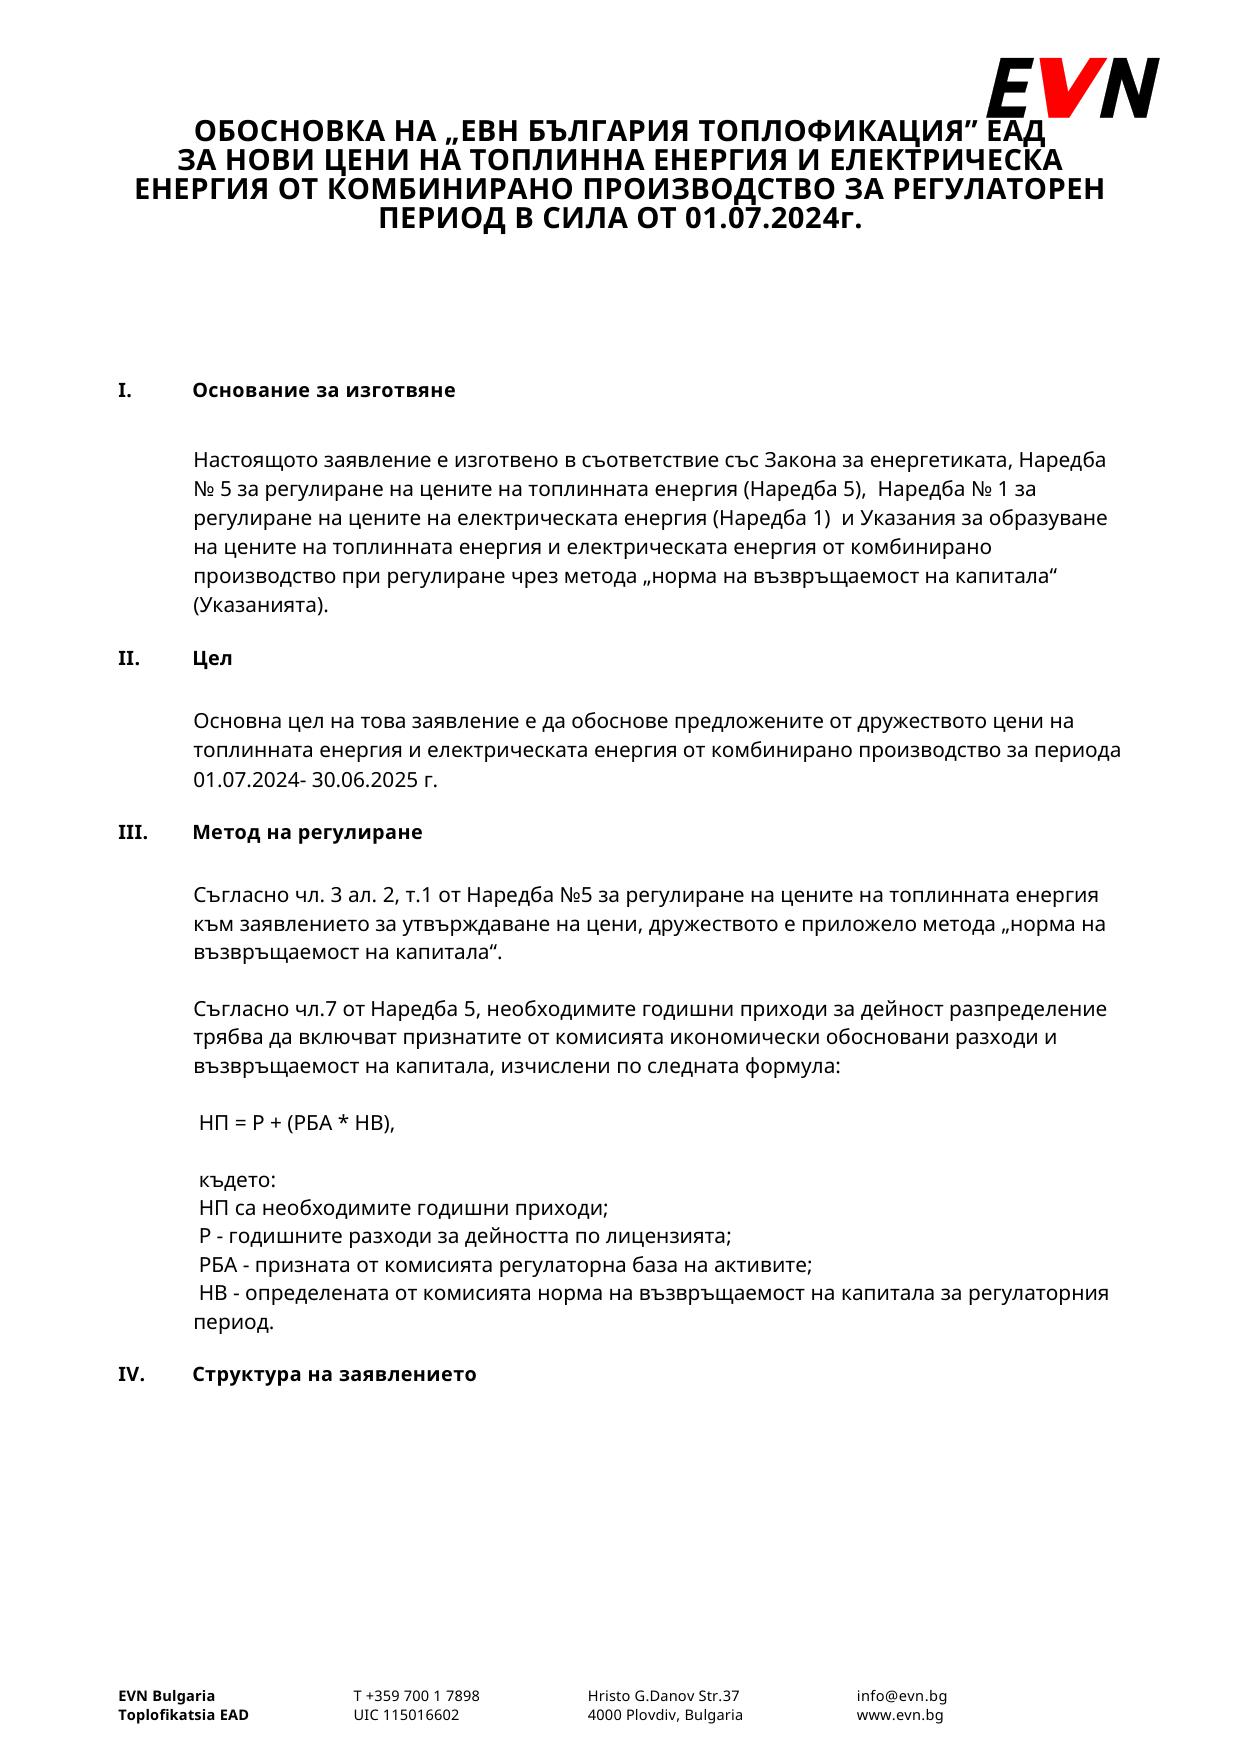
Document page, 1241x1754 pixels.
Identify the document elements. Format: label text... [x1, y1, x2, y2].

text ОБОСНОВКА НА „ЕВН БЪЛГАРИЯ ТОПЛОФИКАЦИЯ” ЕАД [118, 118, 1122, 147]
list Настоящото заявление е изготвено в съответствие със Закона за енергетиката, Наредба № 5 за регулиране на цените на топлинната енергия (Наредба 5), Наредба № 1 за регулиране на цените на електрическата енергия (Наредба 1) и Указания за образуване на цените на топлинната енергия и електрическата енергия от комбинирано производство при регулиране чрез метода „норма на възвръщаемост на капитала“ (Указанията). [193, 444, 1122, 619]
subtitle Структура на заявлението [118, 1360, 1122, 1387]
subtitle Цел [118, 644, 1122, 671]
text ЗА НОВИ ЦЕНИ НА ТОПЛИННА ЕНЕРГИЯ И ЕЛЕКТРИЧЕСКА ЕНЕРГИЯ ОТ КОМБИНИРАНО ПРОИЗВОДСТВО ЗА РЕГУЛАТОРЕН ПЕРИОД В СИЛА ОТ 01.07.2024г. [118, 147, 1122, 235]
list Основна цел на това заявление е да обоснове предложените от дружеството цени на топлинната енергия и електрическата енергия от комбинирано производство за периода 01.07.2024- 30.06.2025 г. [193, 705, 1122, 793]
list НП = Р + (РБА * НВ), [193, 1108, 1122, 1136]
list Р - годишните разходи за дейността по лицензията; [193, 1222, 1122, 1250]
subtitle Основание за изготвяне [118, 376, 1122, 403]
list Съгласно чл.7 от Наредба 5, необходимите годишни приходи за дейност разпределение трябва да включват признатите от комисията икономически обосновани разходи и възвръщаемост на капитала, изчислени по следната формула: [193, 994, 1122, 1079]
list НП са необходимите годишни приходи; [193, 1193, 1122, 1222]
list Съгласно чл. 3 ал. 2, т.1 от Наредба №5 за регулиране на цените на топлинната енергия към заявлението за утвърждаване на цени, дружеството е приложело метода „норма на възвръщаемост на капитала“. [193, 880, 1122, 966]
list РБА - призната от комисията регулаторна база на активите; [193, 1250, 1122, 1278]
subtitle Метод на регулиране [118, 818, 1122, 845]
list където: [193, 1165, 1122, 1193]
list НВ - определената от комисията норма на възвръщаемост на капитала за регулаторния период. [193, 1278, 1122, 1335]
